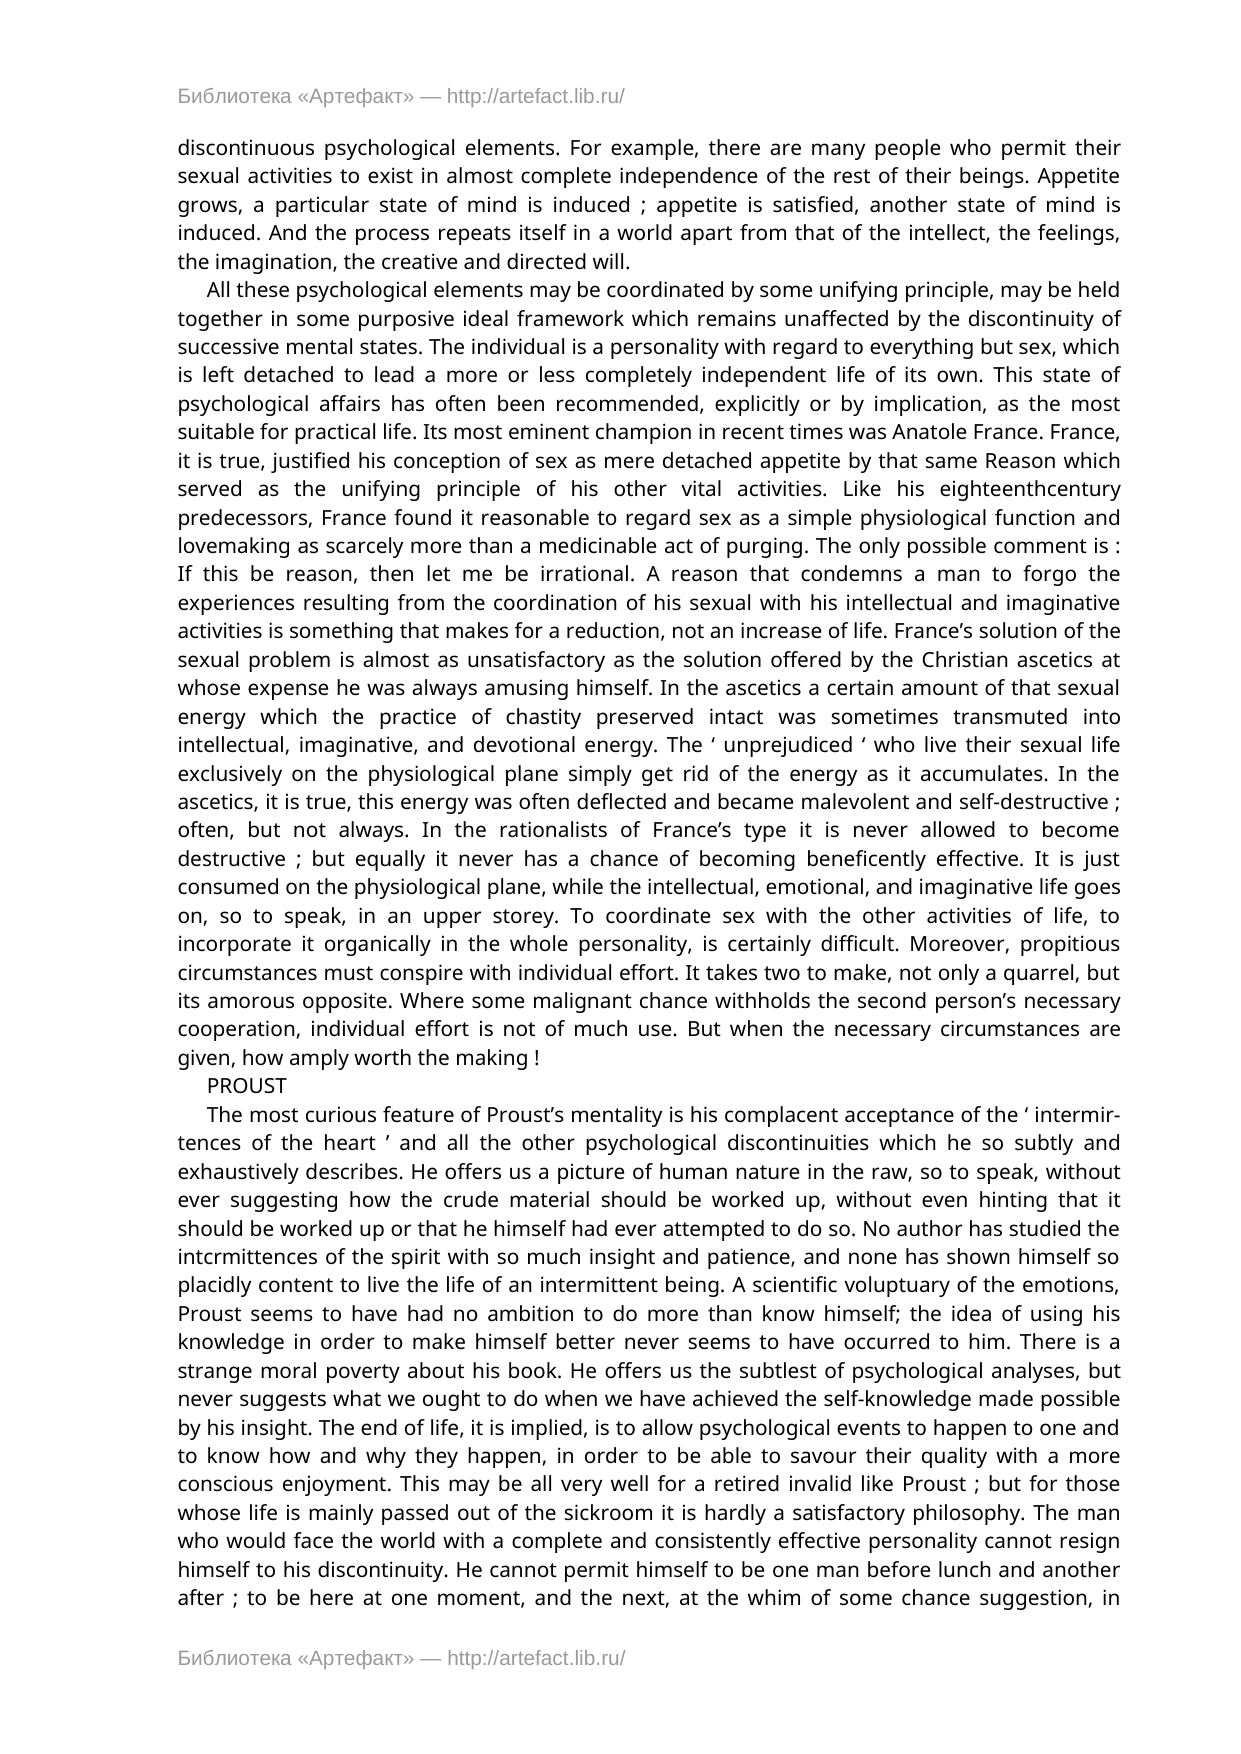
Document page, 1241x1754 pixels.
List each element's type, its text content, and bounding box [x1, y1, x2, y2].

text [177, 133, 1122, 275]
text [177, 1100, 1122, 1612]
text All these psychological elements may be coordinated by some unifying principle, may be held together in some purposive ideal framework which remains unaffected by the discontinuity of successive mental states. The individual is a personality with regard to everything but sex, which is left detached to lead a more or less completely independent life of its own. This state of psychological affairs has often been recommended, explicitly or by implication, as the most suitable for practical life. Its most eminent champion in recent times was Anatole France. France, it is true, justified his conception of sex as mere detached appetite by that same Reason which served as the unifying principle of his other vital activities. Like his eighteenthcentury predecessors, France found it reasonable to regard sex as a simple physiological function and lovemaking as scarcely more than a medicinable act of purging. The only possible comment is : If this be reason, then let me be irrational. A reason that condemns a man to forgo the experiences resulting from the coordination of his sexual with his intellectual and imaginative activities is something that makes for a reduction, not an increase of life. France’s solution of the sexual problem is almost as unsatisfactory as the solution offered by the Christian ascetics at whose expense he was always amusing himself. In the ascetics a certain amount of that sexual energy which the practice of chastity preserved intact was sometimes transmuted into intellectual, imaginative, and devotional energy. The ‘ unprejudiced ‘ who live their sexual life exclusively on the physiological plane simply get rid of the energy as it accumulates. In the ascetics, it is true, this energy was often deflected and became malevolent and self-destructive ; often, but not always. In the rationalists of France’s type it is never allowed to become destructive ; but equally it never has a chance of becoming beneficently effective. It is just consumed on the physiological plane, while the intellectual, emotional, and imaginative life goes on, so to speak, in an upper storey. To coordinate sex with the other activities of life, to incorporate it organically in the whole personality, is certainly difficult. Moreover, propitious circumstances must conspire with individual effort. It takes two to make, not only a quarrel, but its amorous opposite. Where some malignant chance withholds the second person’s necessary cooperation, individual effort is not of much use. But when the necessary circumstances are given, how amply worth the making ! [177, 275, 1122, 1071]
subtitle PROUST [177, 1071, 1122, 1100]
